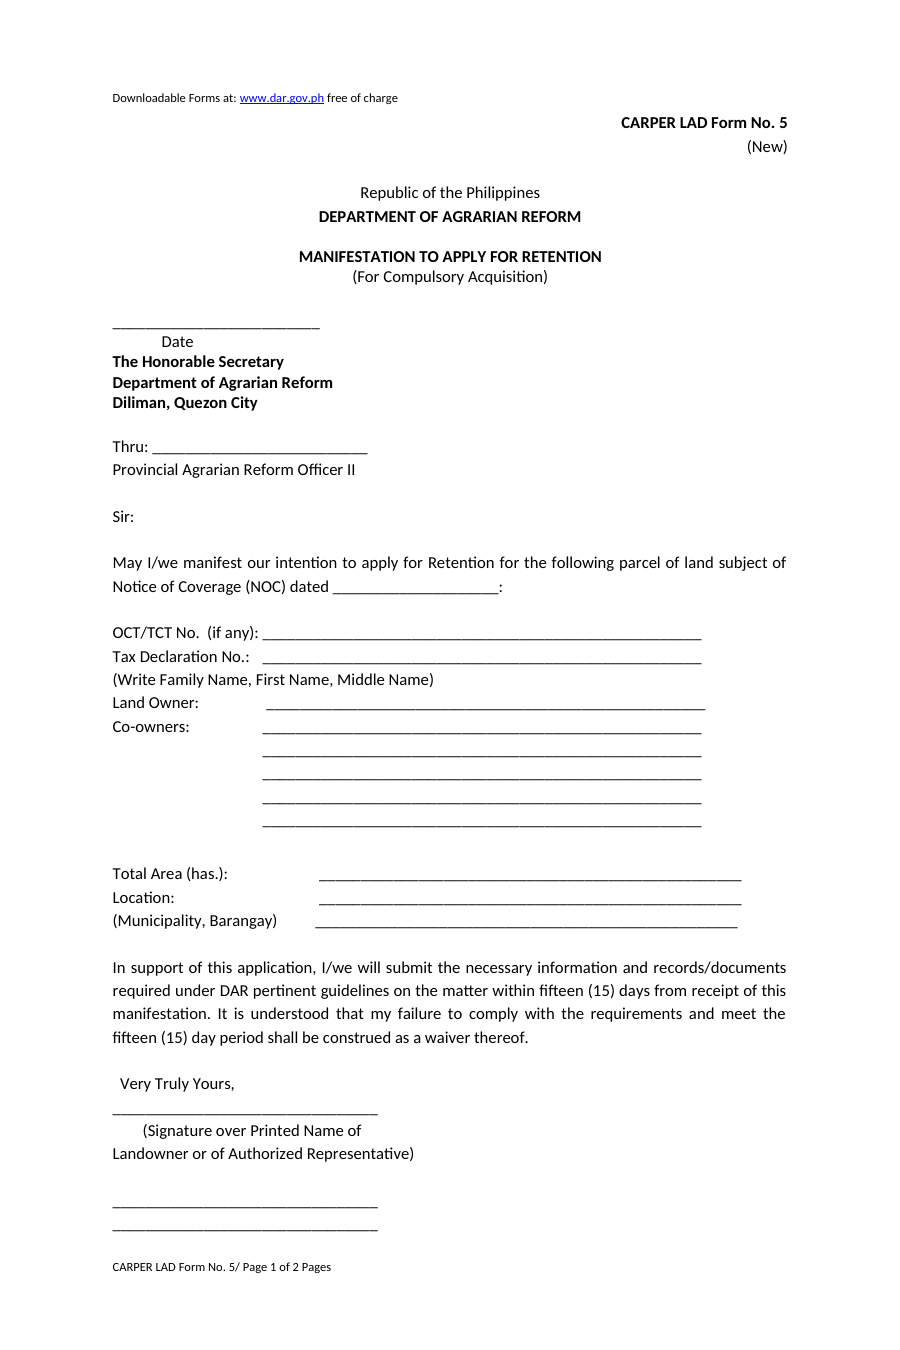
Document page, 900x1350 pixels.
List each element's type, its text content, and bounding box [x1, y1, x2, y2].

text DEPARTMENT OF AGRARIAN REFORM [112, 206, 787, 226]
text _____________________________________________________ [112, 762, 787, 783]
text Total Area (has.): ___________________________________________________ [112, 863, 787, 884]
text Very Truly Yours, [112, 1073, 787, 1094]
text MANIFESTATION TO APPLY FOR RETENTION [112, 246, 787, 267]
text Landowner or of Authorized Representative) [112, 1143, 787, 1164]
text (Municipality, Barangay) ___________________________________________________ [112, 910, 787, 931]
text _____________________________________________________ [112, 809, 787, 829]
text Co-owners: _____________________________________________________ [112, 716, 787, 736]
text Land Owner: _____________________________________________________ [112, 692, 787, 713]
text Thru: __________________________ [112, 436, 787, 456]
text Sir: [112, 506, 787, 526]
text ________________________________ [112, 1097, 787, 1117]
text ________________________________ [112, 1213, 787, 1234]
text _____________________________________________________ [187, 739, 787, 759]
text Provincial Agrarian Reform Officer II [112, 459, 787, 479]
text OCT/TCT No. (if any): _____________________________________________________ [112, 622, 787, 643]
text (Write Family Name, First Name, Middle Name) [112, 669, 787, 689]
text (For Compulsory Acquisition) [112, 267, 787, 287]
text The Honorable Secretary [112, 352, 787, 372]
text (New) [112, 136, 787, 156]
text May I/we manifest our intention to apply for Retention for the following parcel of land subject of Notice of Coverage (NOC) dated ____________________: [112, 552, 787, 596]
text _____________________________________________________ [187, 786, 787, 806]
text ________________________________ [112, 1190, 787, 1211]
text _________________________ [112, 311, 787, 331]
text Department of Agrarian Reform [112, 372, 787, 392]
text Tax Declaration No.: _____________________________________________________ [112, 646, 787, 666]
text Location: ___________________________________________________ [112, 887, 787, 907]
text CARPER LAD Form No. 5 [112, 112, 787, 133]
text In support of this application, I/we will submit the necessary information and records/documents required under DAR pertinent guidelines on the matter within fifteen (15) days from receipt of this manifestation. It is understood that my failure to comply with the requirements and meet the fifteen (15) day period shall be construed as a waiver thereof. [112, 957, 787, 1047]
text Date [112, 331, 787, 352]
text Republic of the Philippines [112, 182, 787, 203]
text Diliman, Quezon City [112, 392, 787, 412]
text (Signature over Printed Name of [112, 1120, 787, 1141]
